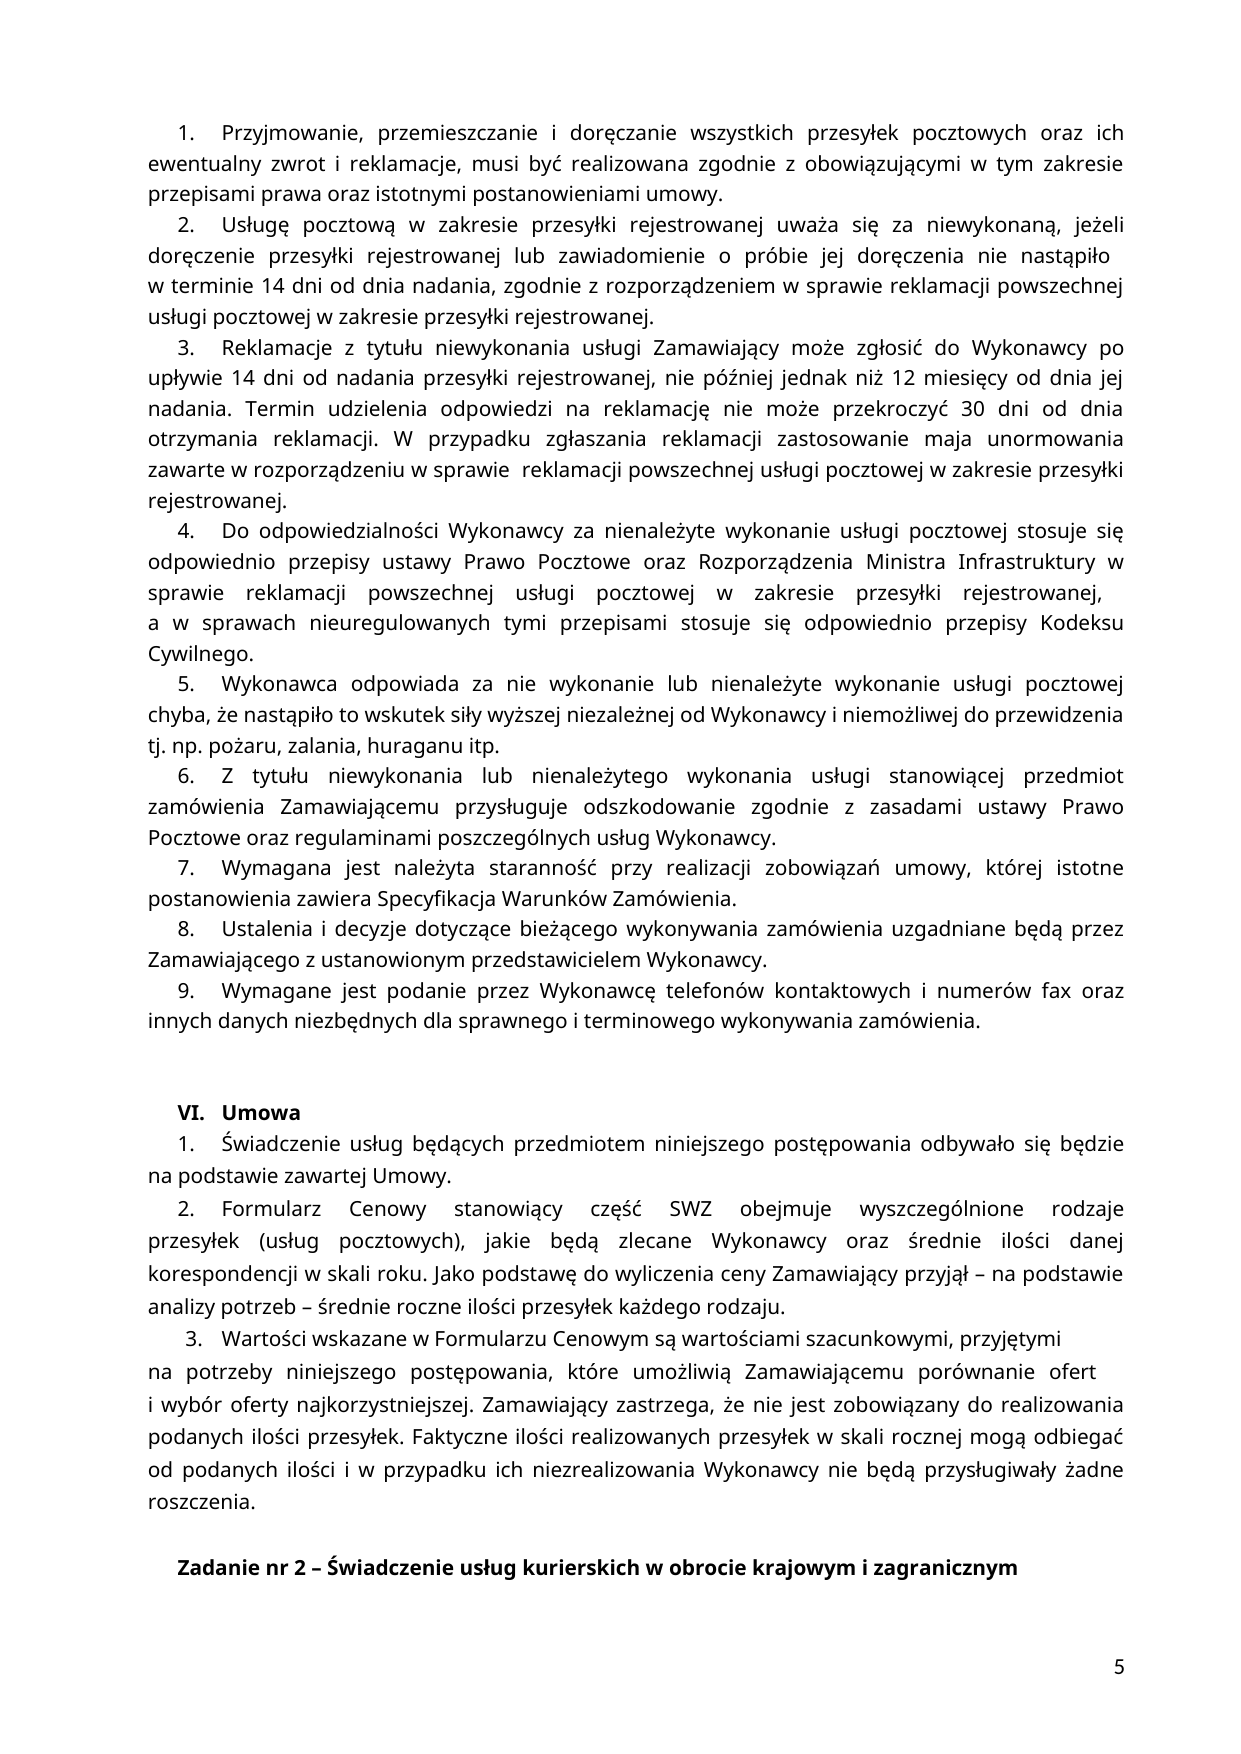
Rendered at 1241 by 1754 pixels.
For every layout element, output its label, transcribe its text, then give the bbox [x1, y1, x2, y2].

list Do odpowiedzialności Wykonawcy za nienależyte wykonanie usługi pocztowej stosuje się odpowiednio przepisy ustawy Prawo Pocztowe oraz Rozporządzenia Ministra Infrastruktury w sprawie reklamacji powszechnej usługi pocztowej w zakresie przesyłki rejestrowanej, a w sprawach nieuregulowanych tymi przepisami stosuje się odpowiednio przepisy Kodeksu Cywilnego. [148, 516, 1125, 667]
list Wymagane jest podanie przez Wykonawcę telefonów kontaktowych i numerów fax oraz innych danych niezbędnych dla sprawnego i terminowego wykonywania zamówienia. [148, 976, 1125, 1035]
list Usługę pocztową w zakresie przesyłki rejestrowanej uważa się za niewykonaną, jeżeli doręczenie przesyłki rejestrowanej lub zawiadomienie o próbie jej doręczenia nie nastąpiło w terminie 14 dni od dnia nadania, zgodnie z rozporządzeniem w sprawie reklamacji powszechnej usługi pocztowej w zakresie przesyłki rejestrowanej. [148, 210, 1125, 330]
text Zadanie nr 2 – Świadczenie usług kurierskich w obrocie krajowym i zagranicznym [148, 1553, 1125, 1581]
list Z tytułu niewykonania lub nienależytego wykonania usługi stanowiącej przedmiot zamówienia Zamawiającemu przysługuje odszkodowanie zgodnie z zasadami ustawy Prawo Pocztowe oraz regulaminami poszczególnych usług Wykonawcy. [148, 761, 1125, 851]
list Ustalenia i decyzje dotyczące bieżącego wykonywania zamówienia uzgadniane będą przez Zamawiającego z ustanowionym przedstawicielem Wykonawcy. [148, 914, 1125, 973]
list Reklamacje z tytułu niewykonania usługi Zamawiający może zgłosić do Wykonawcy po upływie 14 dni od nadania przesyłki rejestrowanej, nie później jednak niż 12 miesięcy od dnia jej nadania. Termin udzielenia odpowiedzi na reklamację nie może przekroczyć 30 dni od dnia otrzymania reklamacji. W przypadku zgłaszania reklamacji zastosowanie maja unormowania zawarte w rozporządzeniu w sprawie reklamacji powszechnej usługi pocztowej w zakresie przesyłki rejestrowanej. [148, 333, 1125, 514]
text na potrzeby niniejszego postępowania, które umożliwią Zamawiającemu porównanie ofert i wybór oferty najkorzystniejszej. Zamawiający zastrzega, że nie jest zobowiązany do realizowania podanych ilości przesyłek. Faktyczne ilości realizowanych przesyłek w skali rocznej mogą odbiegać od podanych ilości i w przypadku ich niezrealizowania Wykonawcy nie będą przysługiwały żadne roszczenia. [148, 1357, 1125, 1516]
list Formularz Cenowy stanowiący część SWZ obejmuje wyszczególnione rodzaje przesyłek (usług pocztowych), jakie będą zlecane Wykonawcy oraz średnie ilości danej korespondencji w skali roku. Jako podstawę do wyliczenia ceny Zamawiający przyjął – na podstawie analizy potrzeb – średnie roczne ilości przesyłek każdego rodzaju. [148, 1194, 1125, 1320]
list Wartości wskazane w Formularzu Cenowym są wartościami szacunkowymi, przyjętymi [185, 1324, 1125, 1353]
list Przyjmowanie, przemieszczanie i doręczanie wszystkich przesyłek pocztowych oraz ich ewentualny zwrot i reklamacje, musi być realizowana zgodnie z obowiązującymi w tym zakresie przepisami prawa oraz istotnymi postanowieniami umowy. [148, 118, 1125, 208]
list Wykonawca odpowiada za nie wykonanie lub nienależyte wykonanie usługi pocztowej chyba, że nastąpiło to wskutek siły wyższej niezależnej od Wykonawcy i niemożliwej do przewidzenia tj. np. pożaru, zalania, huraganu itp. [148, 669, 1125, 759]
list Świadczenie usług będących przedmiotem niniejszego postępowania odbywało się będzie na podstawie zawartej Umowy. [148, 1129, 1125, 1190]
list Umowa [148, 1098, 1125, 1127]
list Wymagana jest należyta staranność przy realizacji zobowiązań umowy, której istotne postanowienia zawiera Specyfikacja Warunków Zamówienia. [148, 853, 1125, 912]
